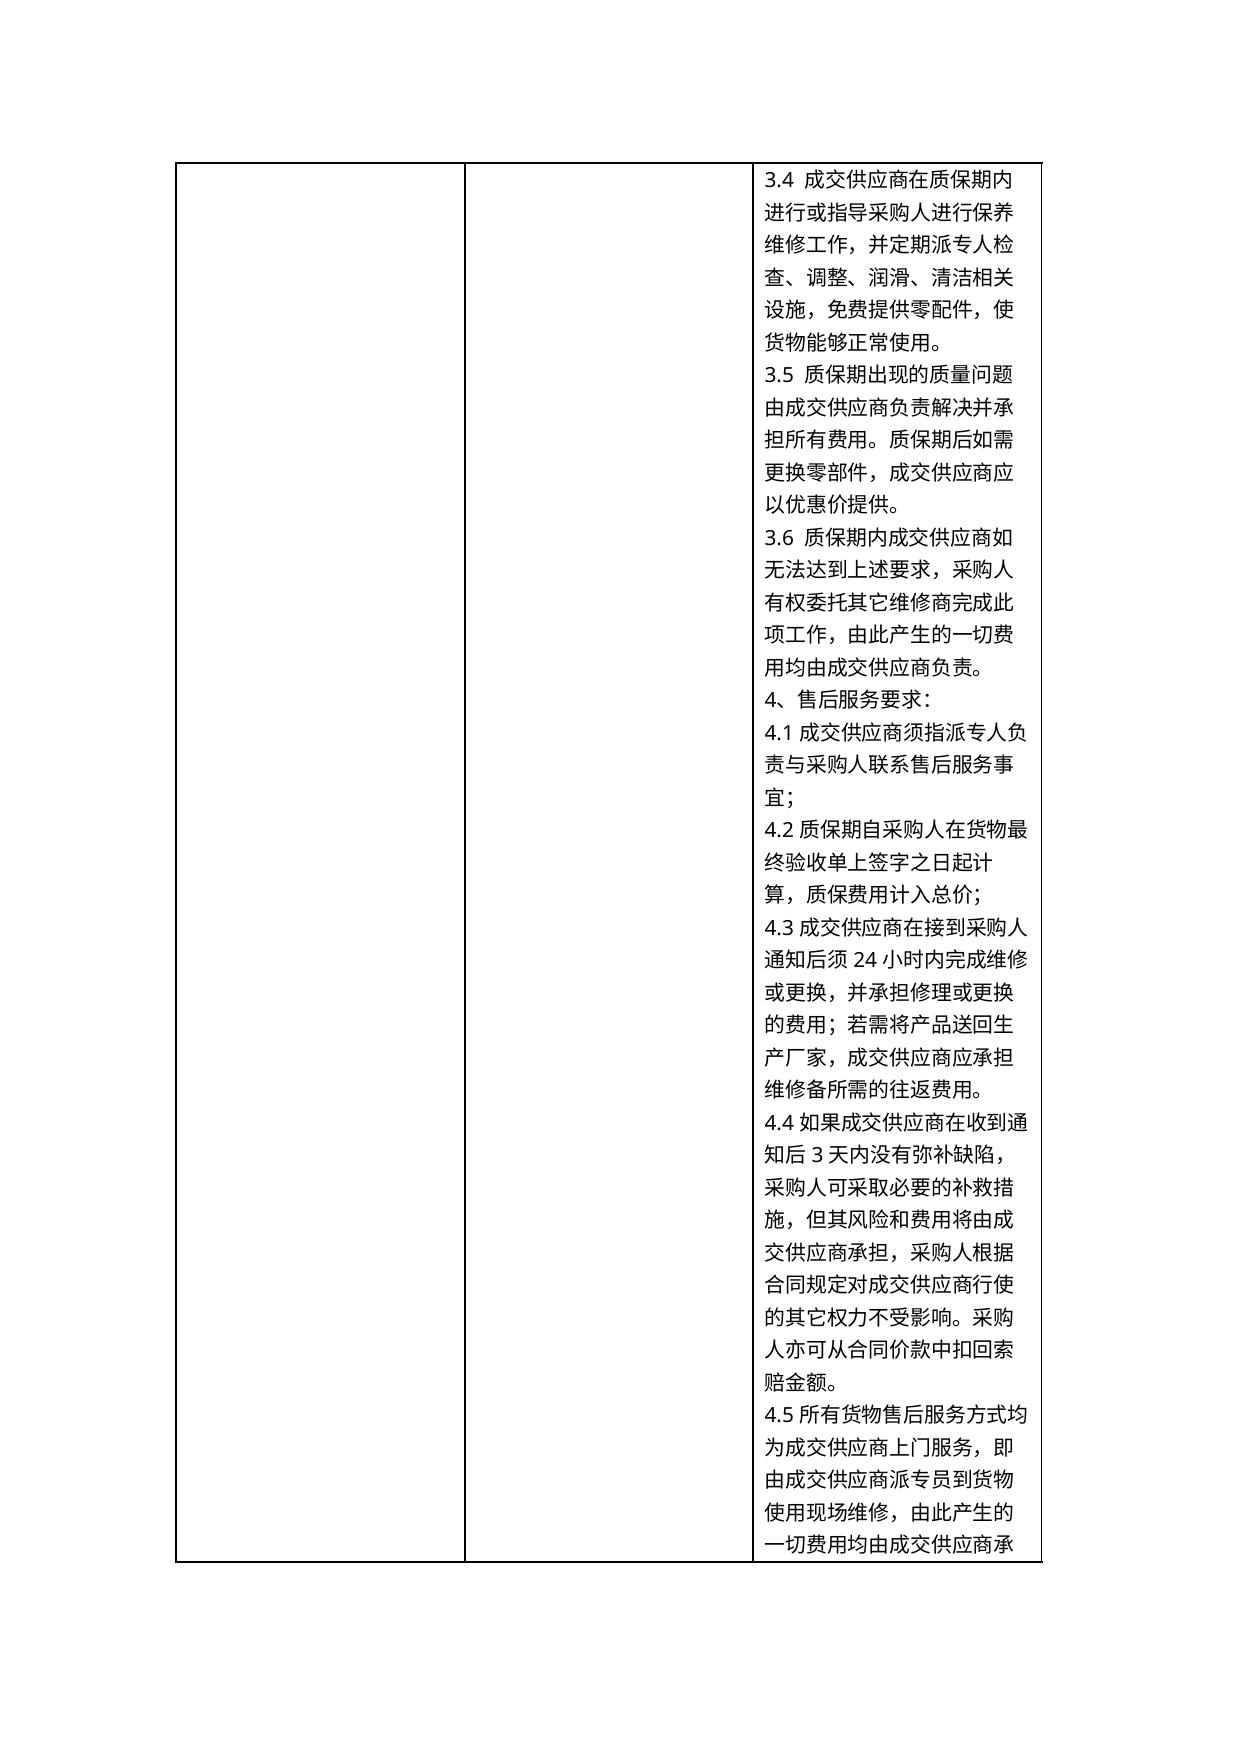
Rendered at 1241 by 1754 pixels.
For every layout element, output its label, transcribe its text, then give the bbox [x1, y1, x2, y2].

table_cell 2 [177, 164, 464, 1561]
table_cell [466, 164, 752, 1561]
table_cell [754, 164, 1041, 1561]
